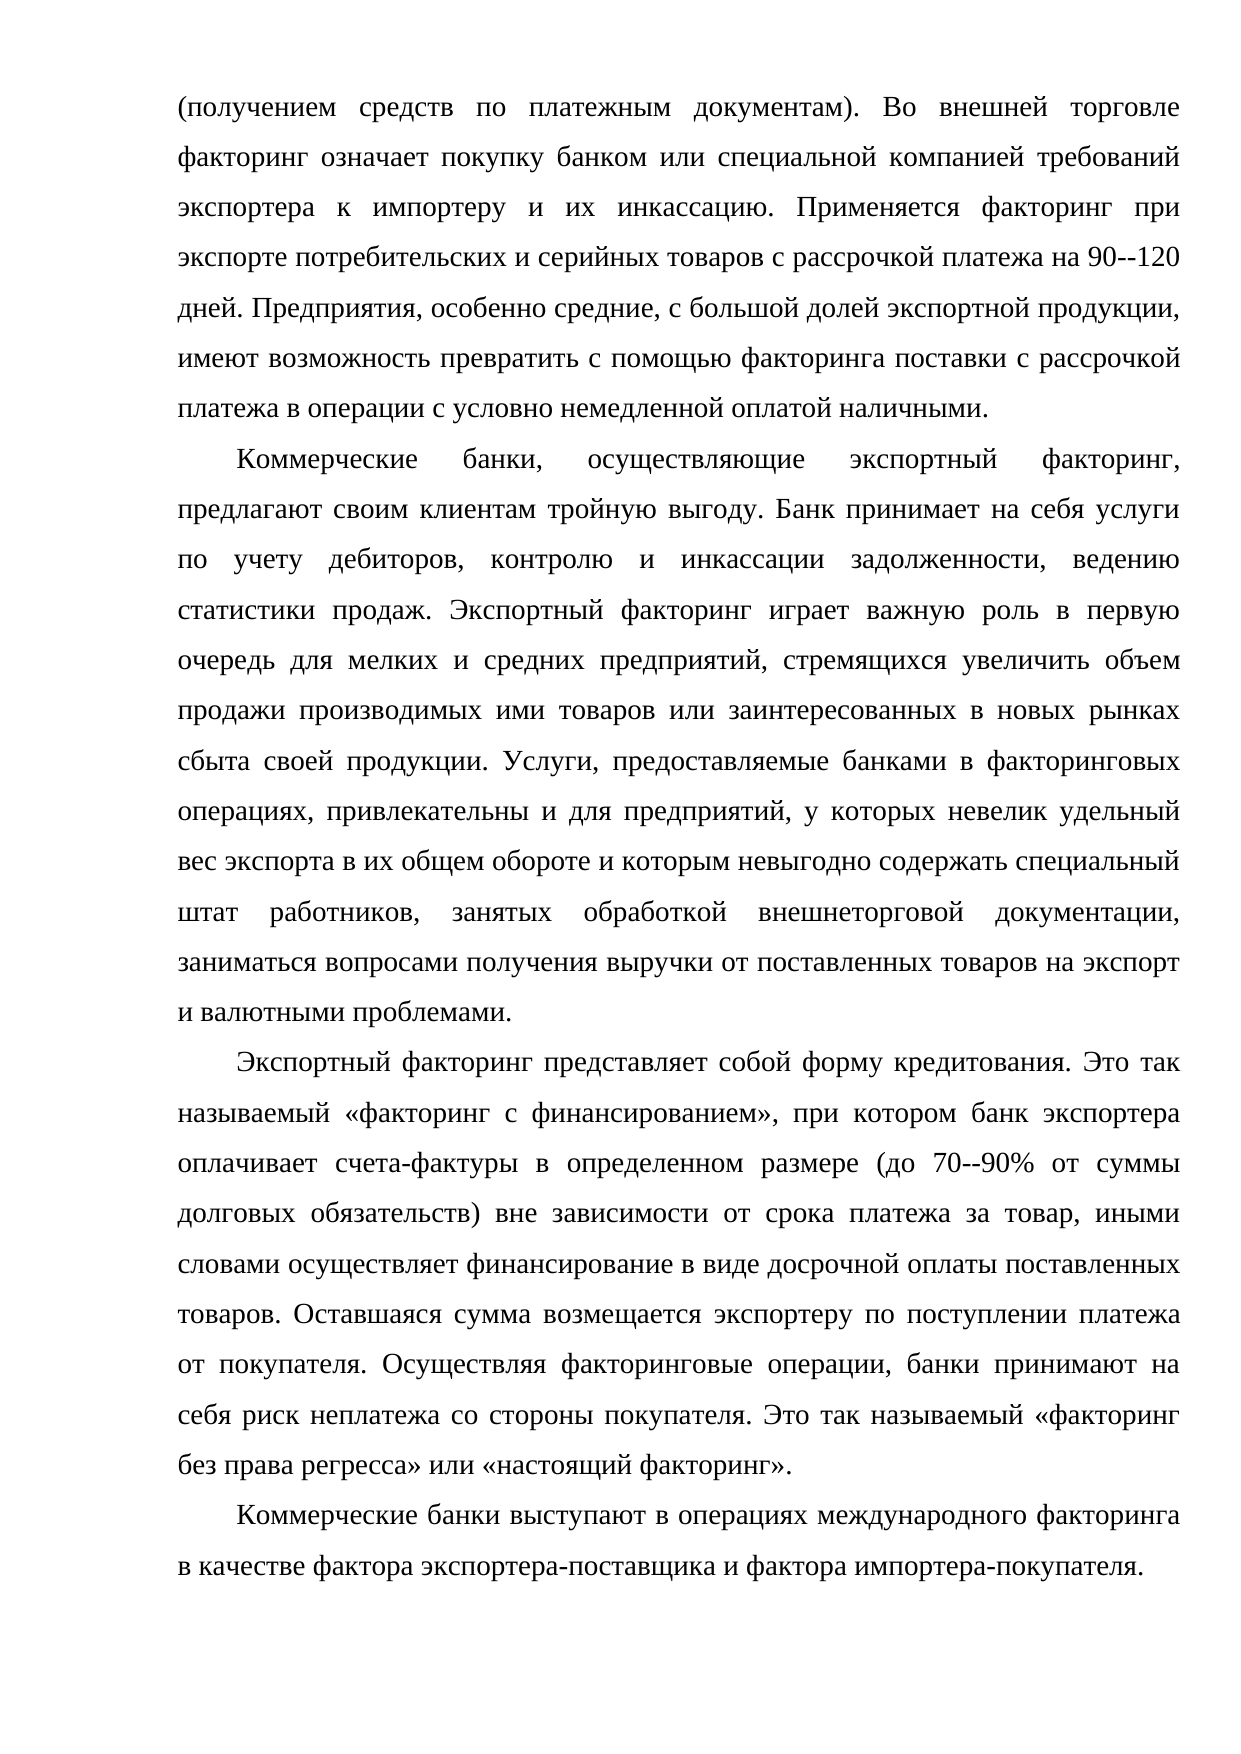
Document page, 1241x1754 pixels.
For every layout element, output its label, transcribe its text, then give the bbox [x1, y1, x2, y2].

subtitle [177, 89, 1181, 424]
text Коммерческие банки, осуществляющие экспортный факторинг, предлагают своим клиентам тройную выгоду. Банк принимает на себя услуги по учету дебиторов, контролю и инкассации задолженности, ведению статистики продаж. Экспортный факторинг играет важную роль в первую очередь для мелких и средних предприятий, стремящихся увеличить объем продажи производимых ими товаров или заинтересованных в новых рынках сбыта своей продукции. Услуги, предоставляемые банками в факторинговых операциях, привлекательны и для предприятий, у которых невелик удельный вес экспорта в их общем обороте и которым невыгодно содержать специальный штат работников, занятых обработкой внешнеторговой документации, заниматься вопросами получения выручки от поставленных товаров на экспорт и валютными проблемами. [177, 441, 1181, 1028]
text Коммерческие банки выступают в операциях международного факторинга в качестве фактора экспортера-поставщика и фактора импортера-покупателя. [177, 1497, 1181, 1581]
text Экспортный факторинг представляет собой форму кредитования. Это так называемый «факторинг с финансированием», при котором банк экспортера оплачивает счета-фактуры в определенном размере (до 70--90% от суммы долговых обязательств) вне зависимости от срока платежа за товар, иными словами осуществляет финансирование в виде досрочной оплаты поставленных товаров. Оставшаяся сумма возмещается экспортеру по поступлении платежа от покупателя. Осуществляя факторинговые операции, банки принимают на себя риск неплатежа со стороны покупателя. Это так называемый «факторинг без права регресса» или «настоящий факторинг». [177, 1044, 1181, 1481]
